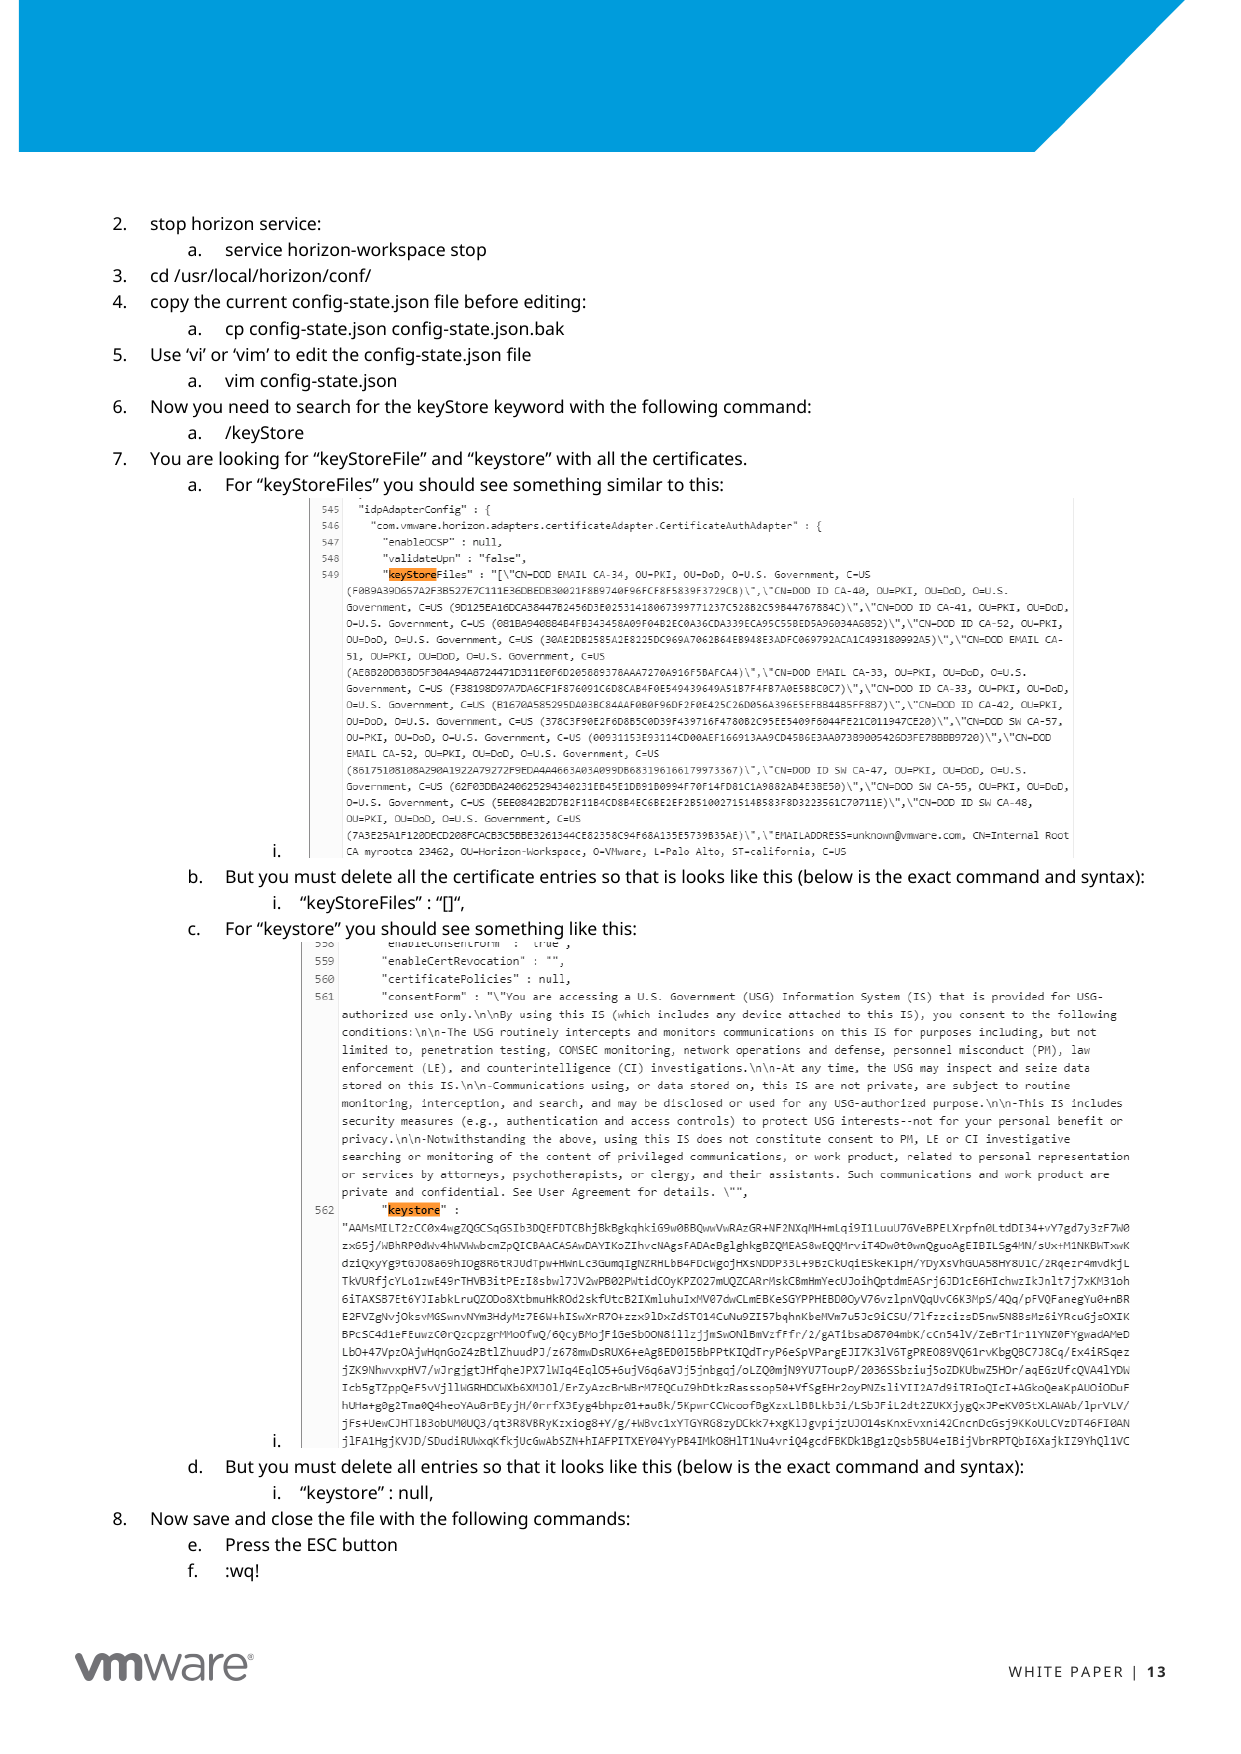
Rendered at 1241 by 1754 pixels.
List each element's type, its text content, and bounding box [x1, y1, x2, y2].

list /keyStore [187, 420, 1165, 444]
list You are looking for “keyStoreFile” and “keystore” with all the certificates. [112, 446, 1165, 470]
list vim config-state.json [187, 368, 1165, 392]
list :wq! [187, 1558, 1165, 1583]
picture [300, 498, 1074, 858]
list Use ‘vi’ or ‘vim’ to edit the config-state.json file [112, 342, 1165, 366]
list cd /usr/local/horizon/conf/ [112, 264, 1165, 288]
list Now save and close the file with the following commands: [112, 1506, 1165, 1531]
list “keystore” : null, [281, 1480, 1165, 1504]
list But you must delete all the certificate entries so that is looks like this (below is the exact command and syntax): [187, 865, 1165, 889]
list For “keystore” you should see something like this: [187, 917, 1165, 941]
picture [75, 1653, 254, 1681]
list cp config-state.json config-state.json.bak [187, 316, 1165, 340]
list “keyStoreFiles” : “[]“, [281, 891, 1165, 915]
list copy the current config-state.json file before editing: [112, 290, 1165, 314]
list For “keyStoreFiles” you should see something similar to this: [187, 472, 1165, 496]
list But you must delete all entries so that it looks like this (below is the exact command and syntax): [187, 1454, 1165, 1478]
list Now you need to search for the keyStore keyword with the following command: [112, 394, 1165, 418]
list service horizon-workspace stop [187, 238, 1165, 262]
picture [300, 942, 1130, 1448]
list Press the ESC button [187, 1532, 1165, 1557]
list stop horizon service: [112, 152, 1165, 236]
picture [1036, 0, 1204, 152]
